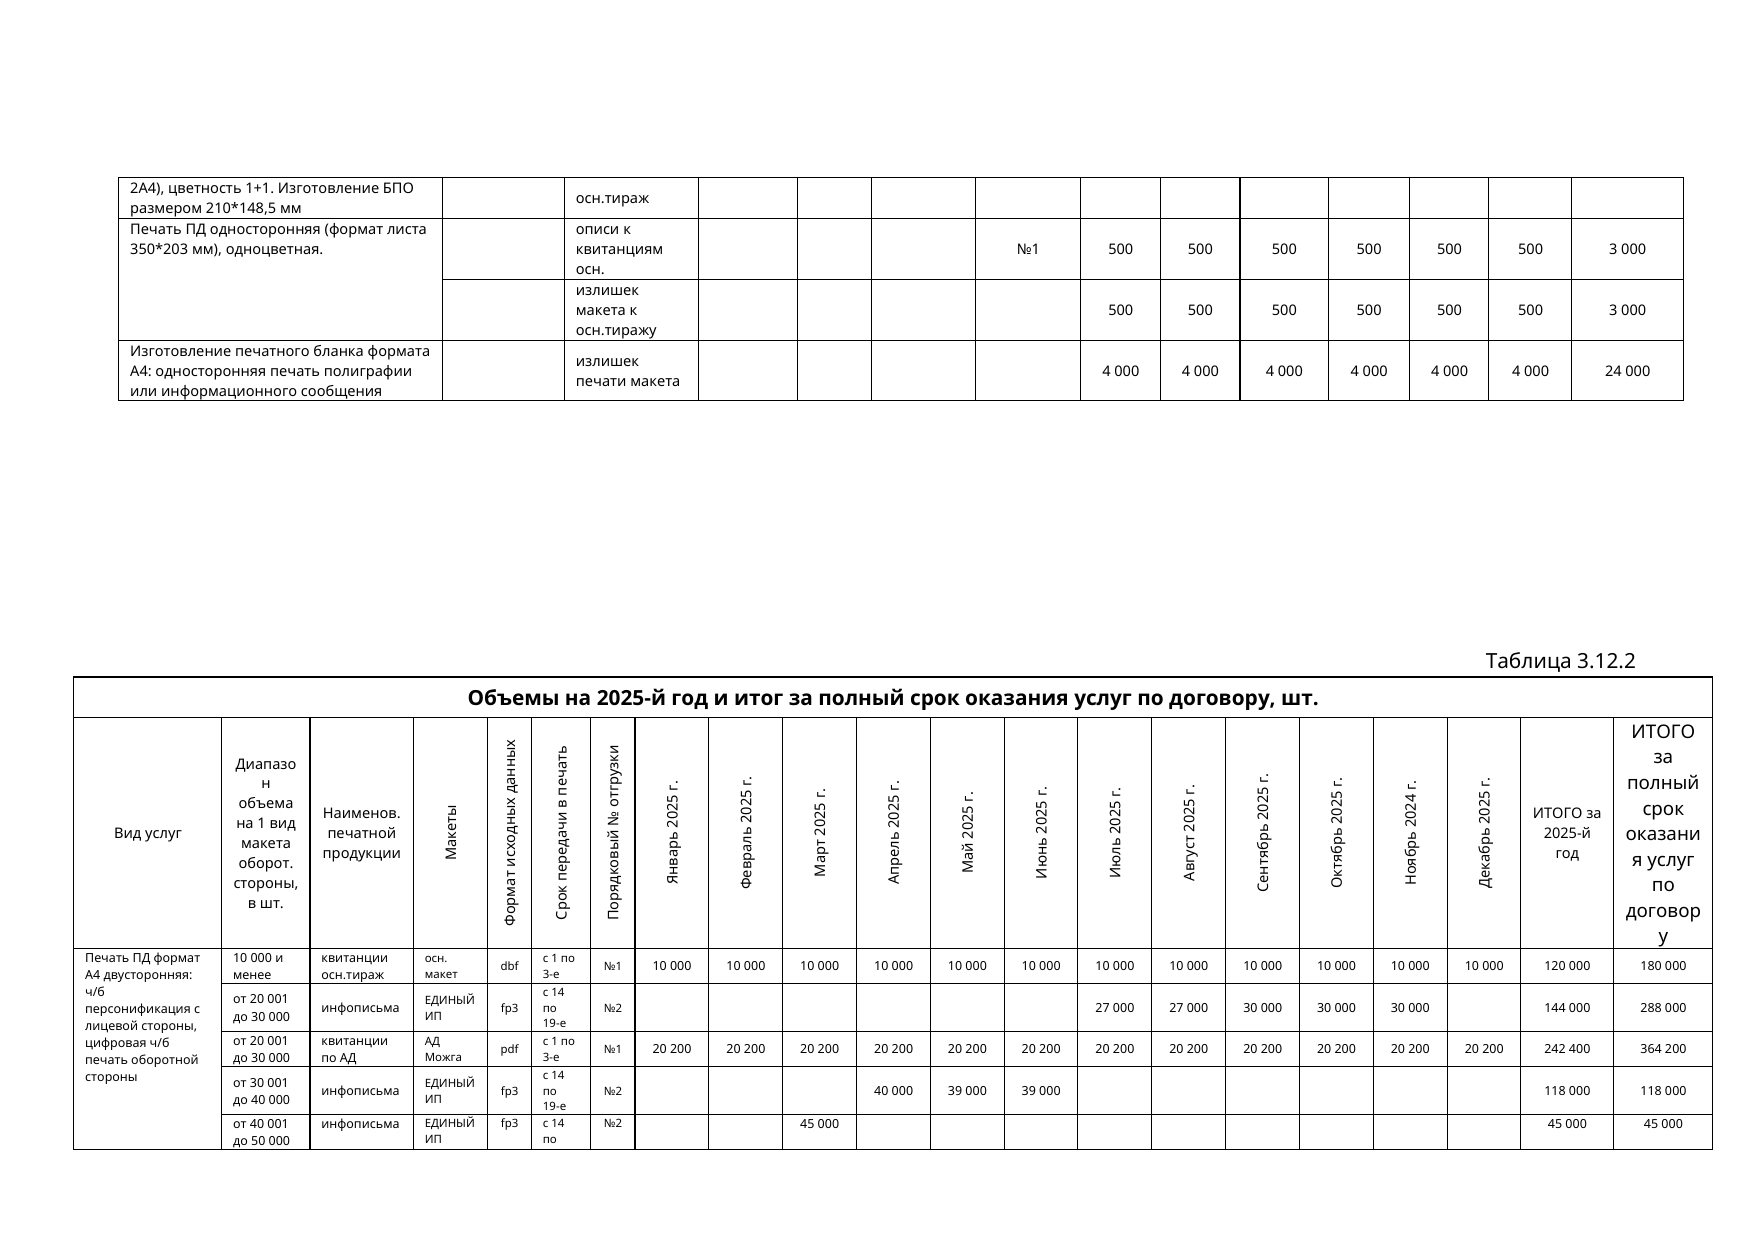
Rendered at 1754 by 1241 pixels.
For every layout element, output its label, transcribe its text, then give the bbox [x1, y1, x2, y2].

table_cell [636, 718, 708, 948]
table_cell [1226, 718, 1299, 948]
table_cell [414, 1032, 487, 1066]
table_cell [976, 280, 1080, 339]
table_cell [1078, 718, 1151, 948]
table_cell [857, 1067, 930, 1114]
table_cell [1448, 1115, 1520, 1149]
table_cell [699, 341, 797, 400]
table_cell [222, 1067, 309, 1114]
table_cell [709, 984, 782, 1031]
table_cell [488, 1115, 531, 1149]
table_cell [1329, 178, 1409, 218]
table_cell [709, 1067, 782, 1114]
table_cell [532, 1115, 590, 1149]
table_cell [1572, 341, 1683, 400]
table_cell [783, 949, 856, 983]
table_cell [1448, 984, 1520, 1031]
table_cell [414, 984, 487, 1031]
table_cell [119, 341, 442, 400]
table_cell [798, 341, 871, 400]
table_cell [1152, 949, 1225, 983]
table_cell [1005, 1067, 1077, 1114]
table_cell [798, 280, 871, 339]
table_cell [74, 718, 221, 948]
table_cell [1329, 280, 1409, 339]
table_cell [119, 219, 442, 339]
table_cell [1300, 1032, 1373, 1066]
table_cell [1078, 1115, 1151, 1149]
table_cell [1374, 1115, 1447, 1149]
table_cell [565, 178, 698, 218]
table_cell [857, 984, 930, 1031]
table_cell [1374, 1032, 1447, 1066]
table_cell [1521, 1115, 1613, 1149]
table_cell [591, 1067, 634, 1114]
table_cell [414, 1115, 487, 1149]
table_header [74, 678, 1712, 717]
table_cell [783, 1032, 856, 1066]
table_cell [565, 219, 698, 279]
text Таблица 3.12.2 [118, 646, 1636, 674]
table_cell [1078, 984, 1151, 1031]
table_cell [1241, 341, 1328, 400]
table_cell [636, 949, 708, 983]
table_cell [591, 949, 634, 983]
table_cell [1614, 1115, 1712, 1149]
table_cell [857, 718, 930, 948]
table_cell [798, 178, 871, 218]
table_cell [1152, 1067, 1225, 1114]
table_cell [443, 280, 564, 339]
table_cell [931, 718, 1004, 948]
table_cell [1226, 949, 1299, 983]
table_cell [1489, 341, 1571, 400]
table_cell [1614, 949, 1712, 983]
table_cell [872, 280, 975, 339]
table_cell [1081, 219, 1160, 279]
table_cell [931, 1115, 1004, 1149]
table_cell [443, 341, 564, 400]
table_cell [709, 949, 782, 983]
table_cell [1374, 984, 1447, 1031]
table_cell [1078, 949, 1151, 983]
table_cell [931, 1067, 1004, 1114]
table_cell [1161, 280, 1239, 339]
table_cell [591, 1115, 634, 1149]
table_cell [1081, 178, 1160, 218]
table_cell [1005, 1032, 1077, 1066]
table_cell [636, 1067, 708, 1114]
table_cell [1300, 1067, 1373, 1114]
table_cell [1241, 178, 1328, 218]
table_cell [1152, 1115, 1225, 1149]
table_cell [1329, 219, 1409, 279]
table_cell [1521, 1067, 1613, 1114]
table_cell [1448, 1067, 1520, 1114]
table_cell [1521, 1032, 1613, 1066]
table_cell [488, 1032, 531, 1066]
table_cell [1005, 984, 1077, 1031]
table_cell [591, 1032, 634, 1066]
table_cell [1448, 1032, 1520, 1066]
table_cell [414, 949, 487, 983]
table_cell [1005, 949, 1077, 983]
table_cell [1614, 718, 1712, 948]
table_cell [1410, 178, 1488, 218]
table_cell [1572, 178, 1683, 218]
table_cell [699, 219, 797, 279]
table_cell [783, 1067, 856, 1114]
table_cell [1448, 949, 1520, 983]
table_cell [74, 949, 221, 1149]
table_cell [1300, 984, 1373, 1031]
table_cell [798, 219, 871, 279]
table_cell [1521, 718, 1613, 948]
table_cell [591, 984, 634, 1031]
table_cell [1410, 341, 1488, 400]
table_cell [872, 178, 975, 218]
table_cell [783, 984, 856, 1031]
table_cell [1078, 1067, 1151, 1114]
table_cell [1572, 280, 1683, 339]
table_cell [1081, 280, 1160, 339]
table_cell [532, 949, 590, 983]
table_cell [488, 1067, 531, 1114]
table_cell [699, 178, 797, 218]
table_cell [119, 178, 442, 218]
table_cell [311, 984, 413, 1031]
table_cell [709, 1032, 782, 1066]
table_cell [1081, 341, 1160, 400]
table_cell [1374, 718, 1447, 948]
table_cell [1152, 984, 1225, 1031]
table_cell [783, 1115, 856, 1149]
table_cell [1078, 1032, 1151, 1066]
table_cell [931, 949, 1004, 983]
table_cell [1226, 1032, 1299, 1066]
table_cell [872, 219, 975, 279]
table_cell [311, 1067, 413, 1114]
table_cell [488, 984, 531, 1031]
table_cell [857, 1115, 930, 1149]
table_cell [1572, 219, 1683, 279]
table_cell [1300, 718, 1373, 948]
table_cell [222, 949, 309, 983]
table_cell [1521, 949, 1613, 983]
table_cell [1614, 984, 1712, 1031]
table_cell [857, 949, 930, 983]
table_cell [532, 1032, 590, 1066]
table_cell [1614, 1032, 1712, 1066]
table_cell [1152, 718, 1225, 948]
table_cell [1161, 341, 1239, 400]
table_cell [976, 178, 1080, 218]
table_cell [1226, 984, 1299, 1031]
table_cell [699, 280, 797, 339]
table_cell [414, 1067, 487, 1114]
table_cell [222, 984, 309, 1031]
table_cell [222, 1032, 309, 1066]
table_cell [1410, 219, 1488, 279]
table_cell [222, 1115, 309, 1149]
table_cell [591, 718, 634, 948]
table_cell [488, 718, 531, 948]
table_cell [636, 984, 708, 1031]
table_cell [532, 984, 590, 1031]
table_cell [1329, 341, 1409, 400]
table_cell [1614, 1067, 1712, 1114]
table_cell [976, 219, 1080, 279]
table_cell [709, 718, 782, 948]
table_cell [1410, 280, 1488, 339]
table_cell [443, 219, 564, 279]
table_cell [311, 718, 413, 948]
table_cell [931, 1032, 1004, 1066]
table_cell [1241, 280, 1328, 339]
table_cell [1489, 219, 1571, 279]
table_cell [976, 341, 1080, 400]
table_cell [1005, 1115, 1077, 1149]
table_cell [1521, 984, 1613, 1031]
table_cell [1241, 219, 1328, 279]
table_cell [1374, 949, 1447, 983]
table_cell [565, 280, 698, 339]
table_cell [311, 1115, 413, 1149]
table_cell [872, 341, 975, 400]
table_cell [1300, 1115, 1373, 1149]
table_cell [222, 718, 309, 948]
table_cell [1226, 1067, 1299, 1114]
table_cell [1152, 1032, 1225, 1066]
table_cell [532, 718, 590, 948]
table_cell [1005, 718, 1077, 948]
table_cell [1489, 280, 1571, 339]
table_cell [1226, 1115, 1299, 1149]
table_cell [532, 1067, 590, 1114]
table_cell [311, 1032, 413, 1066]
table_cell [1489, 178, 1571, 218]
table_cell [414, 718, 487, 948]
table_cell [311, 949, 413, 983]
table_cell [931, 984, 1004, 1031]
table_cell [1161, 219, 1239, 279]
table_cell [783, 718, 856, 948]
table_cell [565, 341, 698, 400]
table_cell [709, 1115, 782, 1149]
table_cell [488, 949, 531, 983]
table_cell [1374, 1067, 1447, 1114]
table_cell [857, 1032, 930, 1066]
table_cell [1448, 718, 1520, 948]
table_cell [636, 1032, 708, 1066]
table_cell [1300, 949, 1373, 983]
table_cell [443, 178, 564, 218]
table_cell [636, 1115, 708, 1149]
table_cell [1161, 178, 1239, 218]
